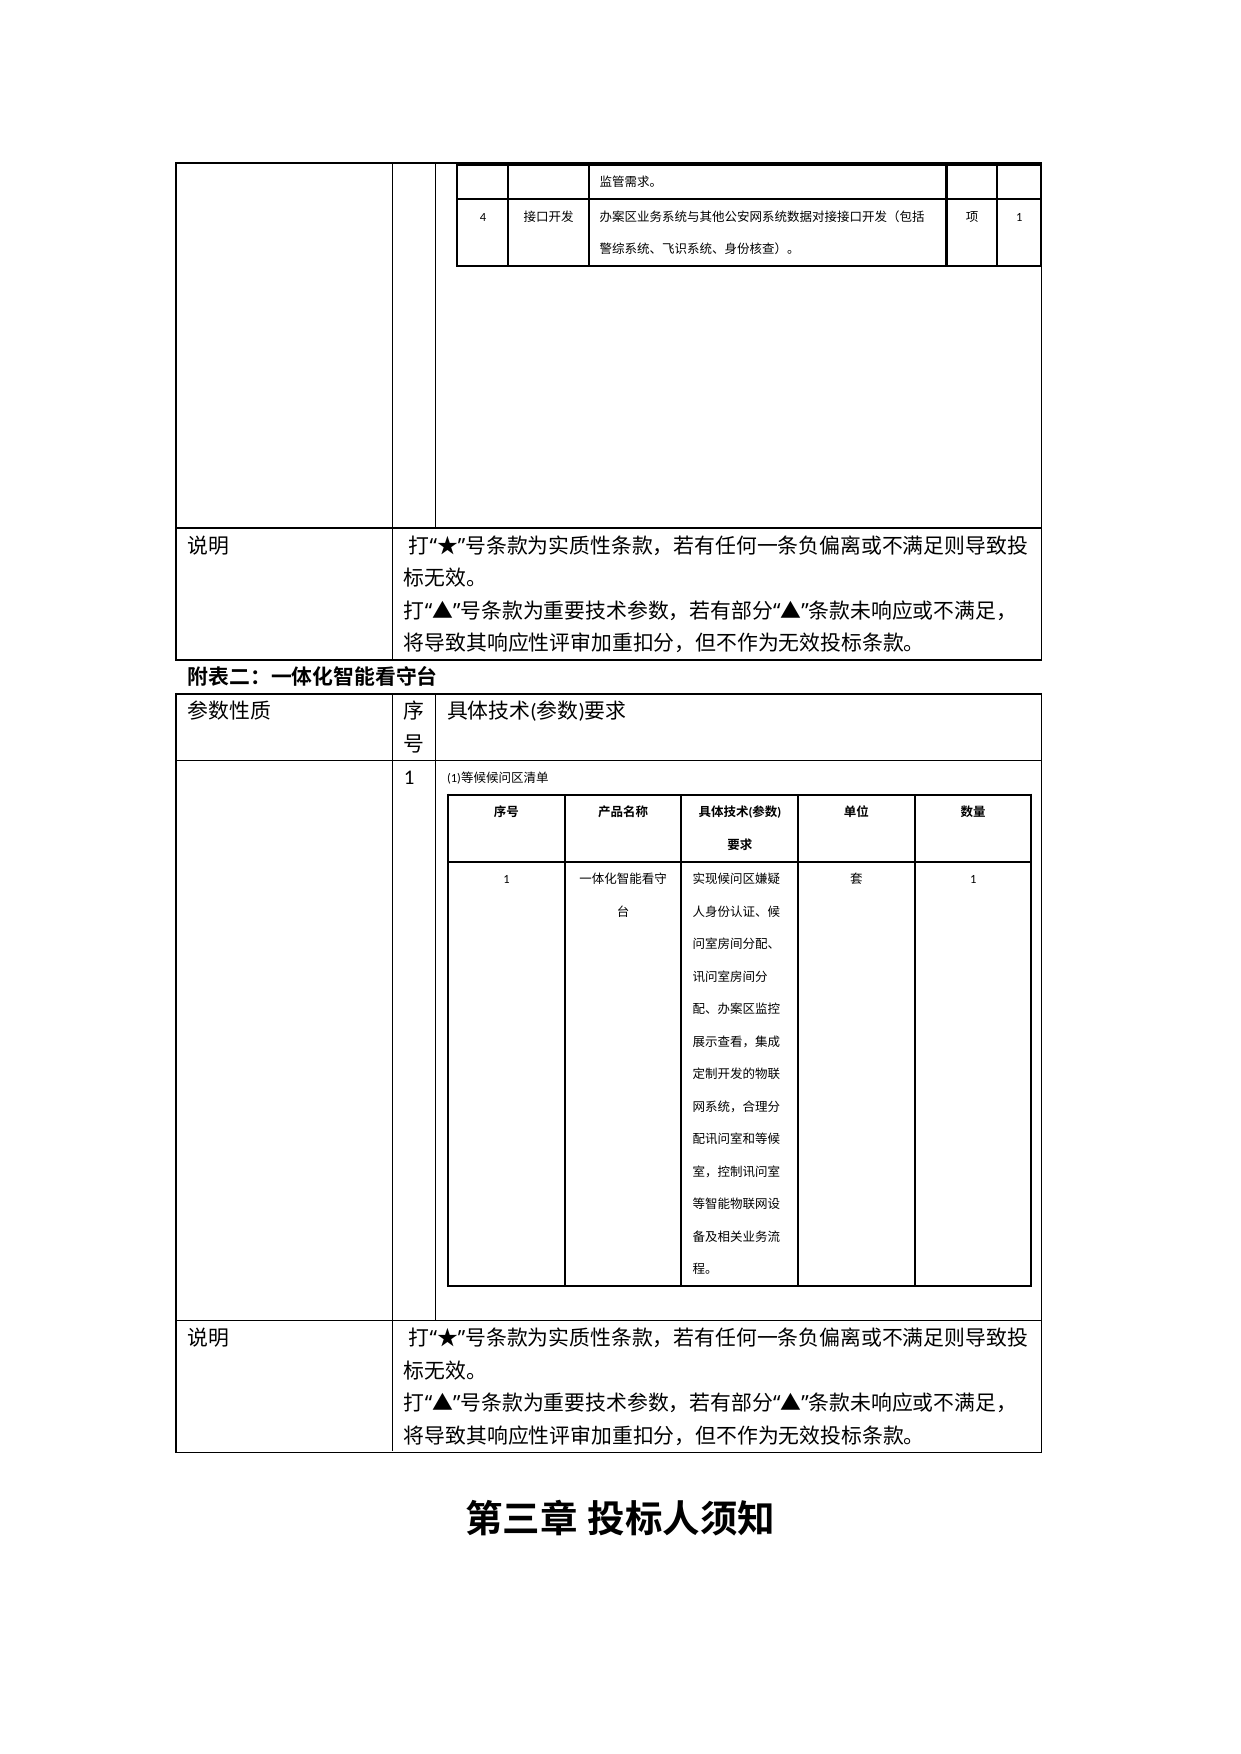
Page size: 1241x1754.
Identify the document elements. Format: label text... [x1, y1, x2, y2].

table_header 具体技术(参数)要求 [436, 695, 1041, 759]
table_cell [177, 761, 392, 1320]
table_cell 打“★”号条款为实质性条款，若有任何一条负偏离或不满足则导致投标无效。 打“▲”号条款为重要技术参数，若有部分“▲”条款未响应或不满足，将导致其响应性评审加重扣分，但不作为无效投标条款。 [393, 529, 1041, 659]
table_cell (1)等候候问区清单 [436, 761, 1041, 1320]
table_cell [177, 164, 392, 527]
table_cell 1 [393, 164, 435, 527]
table_cell 说明 [177, 529, 392, 659]
text 附表二：一体化智能看守台 [187, 660, 1053, 693]
table_cell 1 [393, 761, 435, 1320]
table_cell 打“★”号条款为实质性条款，若有任何一条负偏离或不满足则导致投标无效。 打“▲”号条款为重要技术参数，若有部分“▲”条款未响应或不满足，将导致其响应性评审加重扣分，但不作为无效投标条款。 [393, 1321, 1041, 1451]
text 第三章 投标人须知 [187, 1485, 1053, 1550]
table_header 序号 [393, 695, 435, 759]
table_cell 说明 [177, 1321, 392, 1451]
table_header 参数性质 [177, 695, 392, 759]
